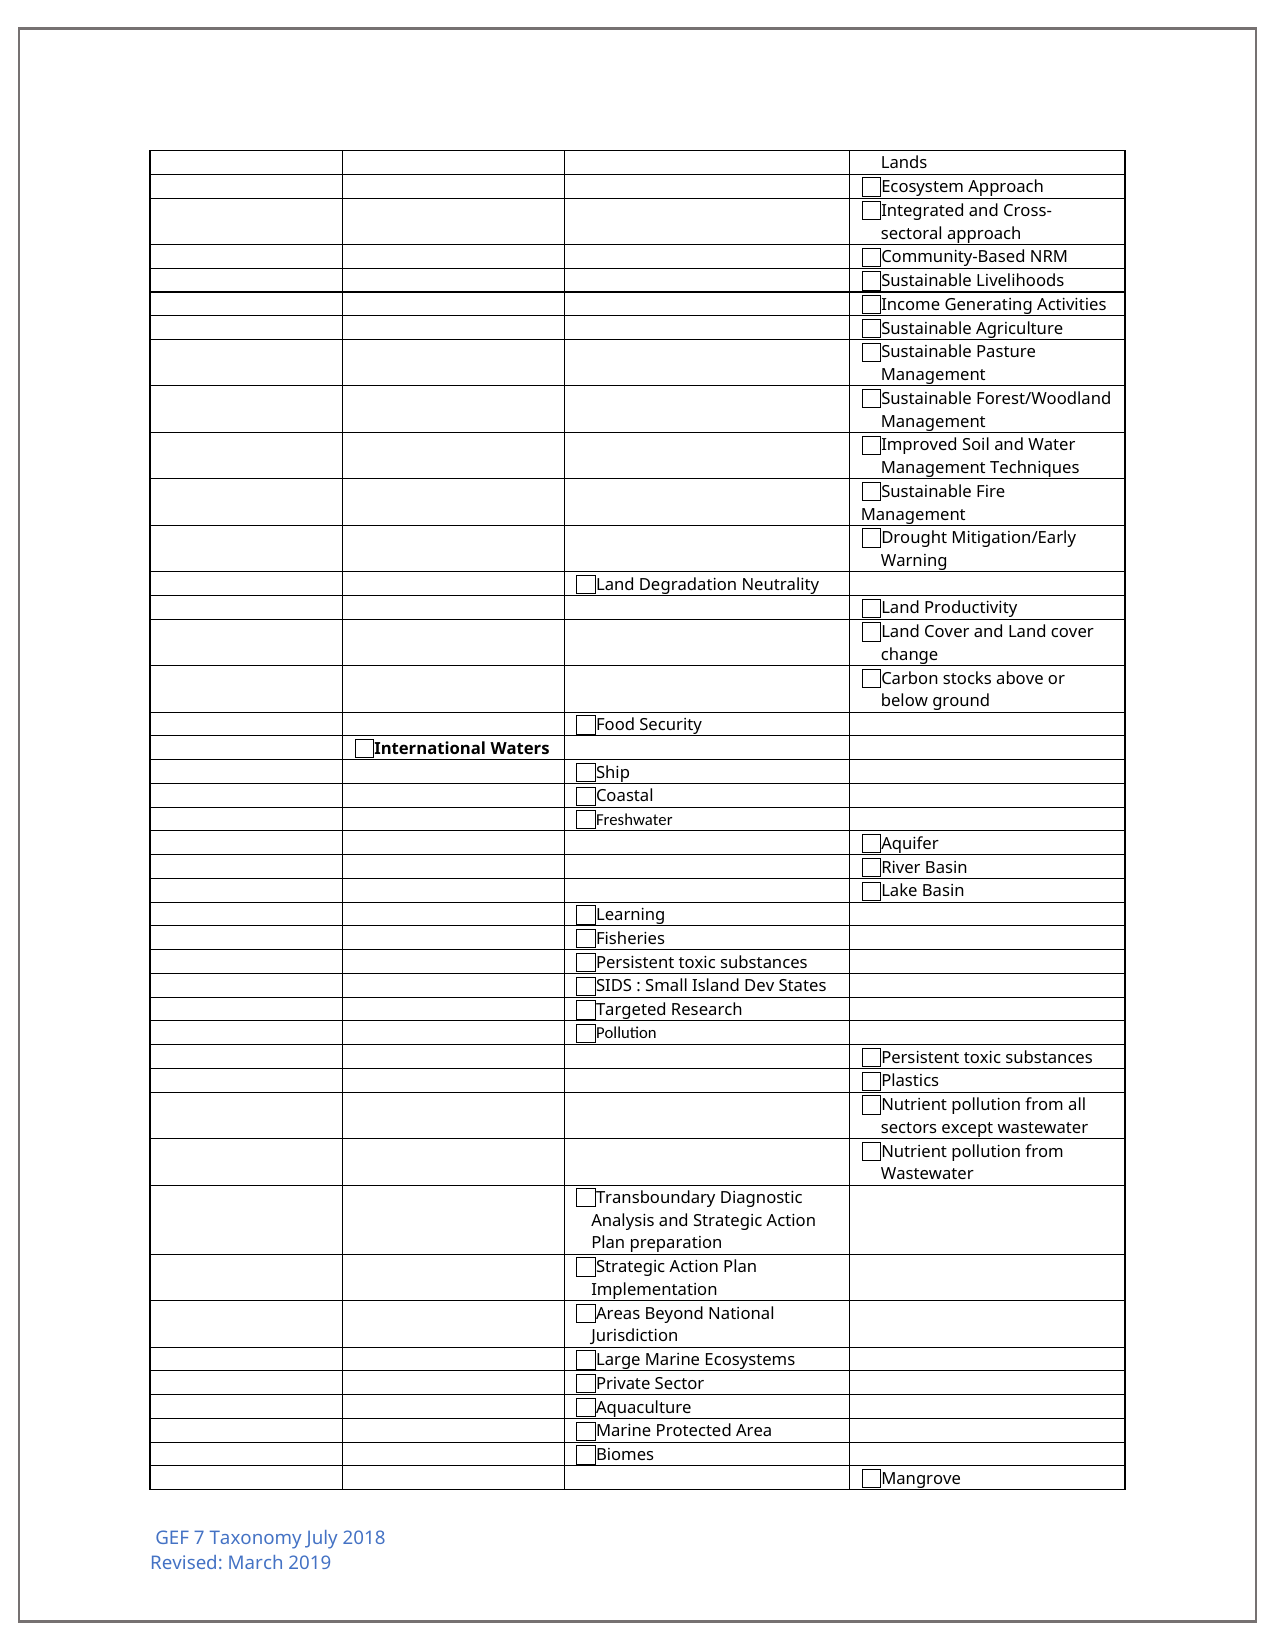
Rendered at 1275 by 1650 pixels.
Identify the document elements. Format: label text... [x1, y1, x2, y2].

table_cell International Waters [343, 736, 564, 759]
table_cell [151, 596, 342, 619]
table_cell [343, 855, 564, 878]
table_cell Ship [565, 760, 849, 783]
table_cell Biomes [565, 1443, 849, 1465]
table_cell Integrated and Cross-sectoral approach [850, 199, 1124, 244]
table_cell [151, 1255, 342, 1300]
table_cell [343, 1419, 564, 1442]
table_cell [343, 620, 564, 665]
table_cell [343, 784, 564, 807]
table_cell Strategic Action Plan Implementation [565, 1255, 849, 1300]
table_cell [343, 1021, 564, 1044]
table_cell [565, 1069, 849, 1092]
table_cell Marine Protected Area [565, 1419, 849, 1442]
table_cell [343, 760, 564, 783]
table_cell River Basin [850, 855, 1124, 878]
table_cell [151, 808, 342, 830]
table_cell [343, 974, 564, 997]
table_cell [850, 998, 1124, 1020]
table_cell [850, 736, 1124, 759]
table_cell Coastal [565, 784, 849, 807]
table_cell [565, 245, 849, 268]
table_cell [151, 1301, 342, 1347]
table_cell [850, 808, 1124, 830]
table_cell Drought Mitigation/Early Warning [850, 526, 1124, 571]
table_cell [151, 199, 342, 244]
table_cell [343, 269, 564, 291]
table_cell [850, 1255, 1124, 1300]
table_cell [850, 926, 1124, 949]
table_cell [151, 526, 342, 571]
table_cell SIDS : Small Island Dev States [565, 974, 849, 997]
table_cell [343, 903, 564, 925]
table_cell [151, 245, 342, 268]
table_cell [850, 1443, 1124, 1465]
table_cell [343, 1069, 564, 1092]
table_cell [151, 1045, 342, 1068]
table_cell Sustainable Forest/Woodland Management [850, 386, 1124, 432]
table_cell Sustainable Pasture Management [850, 340, 1124, 385]
table_cell [850, 1371, 1124, 1394]
table_cell [565, 269, 849, 291]
table_cell Carbon stocks above or below ground [850, 666, 1124, 712]
table_cell [565, 433, 849, 478]
table_cell Improved Soil and Water Management Techniques [850, 433, 1124, 478]
table_cell [343, 808, 564, 830]
table_cell Sustainable Fire Management [850, 479, 1124, 525]
table_cell [343, 596, 564, 619]
table_cell [343, 998, 564, 1020]
table_cell [565, 199, 849, 244]
table_cell [343, 1371, 564, 1394]
table_cell [343, 151, 564, 174]
table_cell [151, 926, 342, 949]
table_cell Nutrient pollution from Wastewater [850, 1139, 1124, 1184]
table_cell Private Sector [565, 1371, 849, 1394]
table_cell [565, 293, 849, 315]
table_cell [151, 713, 342, 735]
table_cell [850, 151, 1124, 174]
table_cell [151, 974, 342, 997]
table_cell Fisheries [565, 926, 849, 949]
table_cell [565, 596, 849, 619]
table_cell [151, 1419, 342, 1442]
table_cell Lake Basin [850, 879, 1124, 902]
table_cell [151, 855, 342, 878]
table_cell [151, 175, 342, 197]
table_cell [151, 760, 342, 783]
table_cell [565, 479, 849, 525]
table_cell [343, 199, 564, 244]
table_cell [151, 1395, 342, 1418]
table_cell [565, 855, 849, 878]
table_cell [850, 1301, 1124, 1347]
table_cell Persistent toxic substances [565, 950, 849, 973]
table_cell [151, 620, 342, 665]
table_cell Aquaculture [565, 1395, 849, 1418]
table_cell [343, 1139, 564, 1184]
table_cell Income Generating Activities [850, 293, 1124, 315]
table_cell Sustainable Livelihoods [850, 269, 1124, 291]
table_cell [850, 1395, 1124, 1418]
table_cell Transboundary Diagnostic Analysis and Strategic Action Plan preparation [565, 1186, 849, 1254]
table_cell [343, 1395, 564, 1418]
table_cell Persistent toxic substances [850, 1045, 1124, 1068]
table_cell [151, 1021, 342, 1044]
table_cell [151, 1348, 342, 1370]
table_cell Large Marine Ecosystems [565, 1348, 849, 1370]
table_cell [850, 760, 1124, 783]
table_cell [565, 316, 849, 339]
table_cell [343, 340, 564, 385]
table_cell Food Security [565, 713, 849, 735]
table_cell [565, 666, 849, 712]
table_cell [565, 620, 849, 665]
table_cell Aquifer [850, 831, 1124, 854]
table_cell [151, 386, 342, 432]
table_cell [343, 572, 564, 595]
table_cell [343, 926, 564, 949]
table_cell Nutrient pollution from all sectors except wastewater [850, 1093, 1124, 1138]
table_cell [343, 1301, 564, 1347]
table_cell [151, 316, 342, 339]
table_cell Community-Based NRM [850, 245, 1124, 268]
table_cell [343, 879, 564, 902]
table_cell [151, 736, 342, 759]
table_cell [343, 245, 564, 268]
table_cell [151, 998, 342, 1020]
table_cell [343, 1255, 564, 1300]
table_cell Freshwater [565, 808, 849, 830]
table_cell [343, 831, 564, 854]
table_cell [151, 1139, 342, 1184]
table_cell [565, 386, 849, 432]
table_cell [343, 713, 564, 735]
table_cell [850, 784, 1124, 807]
table_cell [343, 479, 564, 525]
table_cell [151, 1443, 342, 1465]
table_cell Land Cover and Land cover change [850, 620, 1124, 665]
table_cell [151, 1371, 342, 1394]
table_cell [850, 1419, 1124, 1442]
table_cell [151, 151, 342, 174]
table_cell [565, 1139, 849, 1184]
table_cell [850, 903, 1124, 925]
table_cell [565, 340, 849, 385]
table_cell [343, 666, 564, 712]
table_cell [343, 1045, 564, 1068]
table_cell Plastics [850, 1069, 1124, 1092]
table_cell [151, 903, 342, 925]
table_cell Land Degradation Neutrality [565, 572, 849, 595]
table_cell [343, 1186, 564, 1254]
table_cell [151, 479, 342, 525]
table_cell [343, 1348, 564, 1370]
table_cell [151, 666, 342, 712]
table_cell [151, 1093, 342, 1138]
table_cell [343, 1443, 564, 1465]
table_cell [343, 950, 564, 973]
table_cell [151, 879, 342, 902]
table_cell Areas Beyond National Jurisdiction [565, 1301, 849, 1347]
table_cell [565, 151, 849, 174]
table_cell [565, 1466, 849, 1489]
table_cell [850, 974, 1124, 997]
table_cell [151, 831, 342, 854]
table_cell [565, 879, 849, 902]
table_cell [850, 1348, 1124, 1370]
table_cell [565, 1093, 849, 1138]
table_cell [151, 1466, 342, 1489]
table_cell [343, 1466, 564, 1489]
table_cell [565, 1045, 849, 1068]
table_cell [850, 1186, 1124, 1254]
table_cell [151, 293, 342, 315]
table_cell Mangrove [850, 1466, 1124, 1489]
table_cell [151, 1069, 342, 1092]
table_cell Sustainable Agriculture [850, 316, 1124, 339]
table_cell [151, 1186, 342, 1254]
table_cell [343, 293, 564, 315]
table_cell [850, 572, 1124, 595]
table_cell [343, 386, 564, 432]
table_cell [151, 784, 342, 807]
table_cell Ecosystem Approach [850, 175, 1124, 197]
table_cell [151, 340, 342, 385]
table_cell Targeted Research [565, 998, 849, 1020]
table_cell [565, 526, 849, 571]
table_cell Land Productivity [850, 596, 1124, 619]
table_cell [850, 1021, 1124, 1044]
table_cell [565, 831, 849, 854]
table_cell [343, 526, 564, 571]
table_cell [151, 950, 342, 973]
table_cell [565, 736, 849, 759]
table_cell [343, 1093, 564, 1138]
table_cell [343, 316, 564, 339]
table_cell [850, 950, 1124, 973]
table_cell Learning [565, 903, 849, 925]
table_cell [151, 269, 342, 291]
table_cell [343, 433, 564, 478]
table_cell [565, 175, 849, 197]
table_cell [151, 572, 342, 595]
table_cell Pollution [565, 1021, 849, 1044]
table_cell [343, 175, 564, 197]
table_cell [151, 433, 342, 478]
table_cell [850, 713, 1124, 735]
